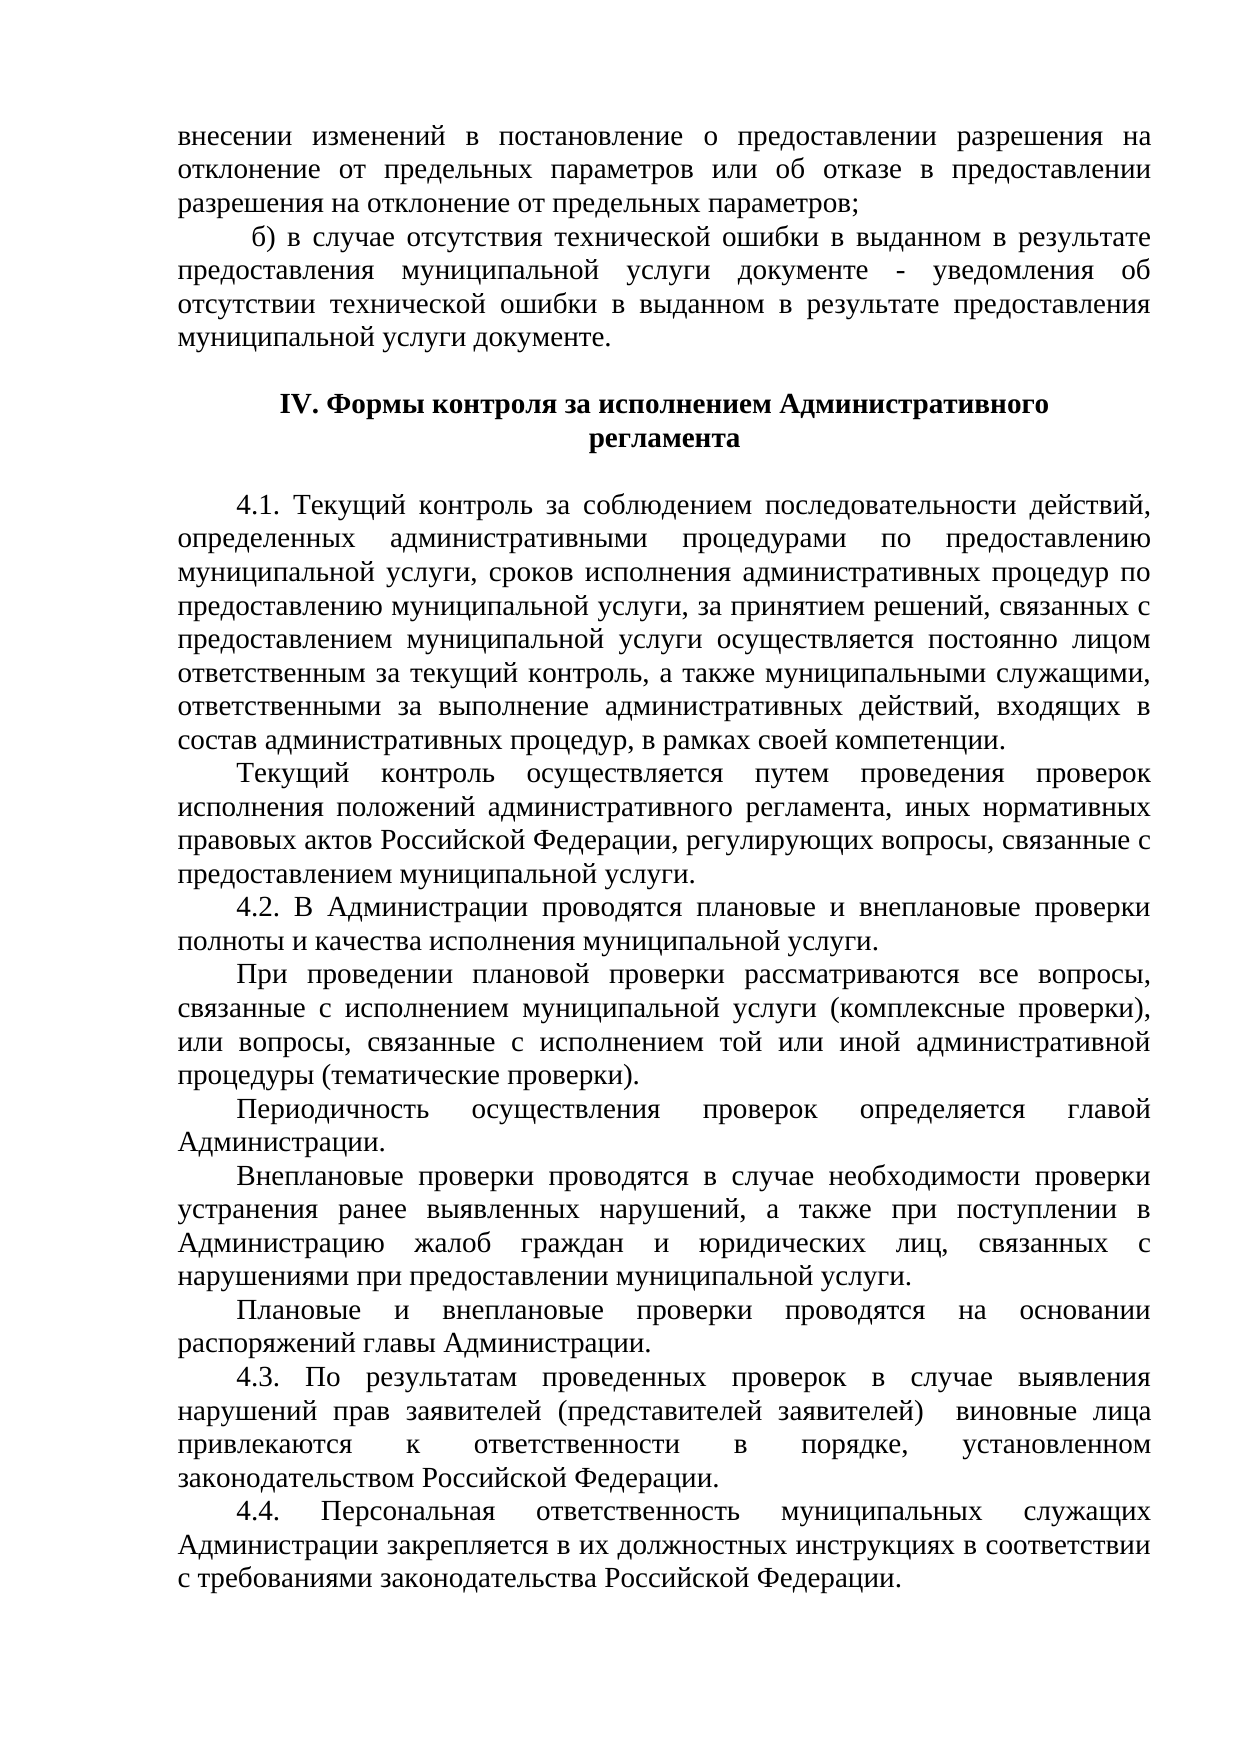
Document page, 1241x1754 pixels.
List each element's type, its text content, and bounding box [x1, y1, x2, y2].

text Плановые и внеплановые проверки проводятся на основании распоряжений главы Администрации. [177, 1292, 1152, 1359]
text б) в случае отсутствия технической ошибки в выданном в результате предоставления муниципальной услуги документе - уведомления об отсутствии технической ошибки в выданном в результате предоставления муниципальной услуги документе. [177, 219, 1152, 353]
text Периодичность осуществления проверок определяется главой Администрации. [177, 1091, 1152, 1158]
text Внеплановые проверки проводятся в случае необходимости проверки устранения ранее выявленных нарушений, а также при поступлении в Администрацию жалоб граждан и юридических лиц, связанных с нарушениями при предоставлении муниципальной услуги. [177, 1158, 1152, 1292]
text IV. Формы контроля за исполнением Административного [177, 386, 1152, 420]
text 4.4. Персональная ответственность муниципальных служащих Администрации закрепляется в их должностных инструкциях в соответствии с требованиями законодательства Российской Федерации. [177, 1493, 1152, 1594]
text Текущий контроль осуществляется путем проведения проверок исполнения положений административного регламента, иных нормативных правовых актов Российской Федерации, регулирующих вопросы, связанные с предоставлением муниципальной услуги. [177, 755, 1152, 889]
text 4.1. Текущий контроль за соблюдением последовательности действий, определенных административными процедурами по предоставлению муниципальной услуги, сроков исполнения административных процедур по предоставлению муниципальной услуги, за принятием решений, связанных с предоставлением муниципальной услуги осуществляется постоянно лицом ответственным за текущий контроль, а также муниципальными служащими, ответственными за выполнение административных действий, входящих в состав административных процедур, в рамках своей компетенции. [177, 487, 1152, 755]
text 4.3. По результатам проведенных проверок в случае выявления нарушений прав заявителей (представителей заявителей) виновные лица привлекаются к ответственности в порядке, установленном законодательством Российской Федерации. [177, 1359, 1152, 1493]
text При проведении плановой проверки рассматриваются все вопросы, связанные с исполнением муниципальной услуги (комплексные проверки), или вопросы, связанные с исполнением той или иной административной процедуры (тематические проверки). [177, 957, 1152, 1091]
text 4.2. В Администрации проводятся плановые и внеплановые проверки полноты и качества исполнения муниципальной услуги. [177, 889, 1152, 957]
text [177, 118, 1152, 219]
text регламента [177, 420, 1152, 453]
